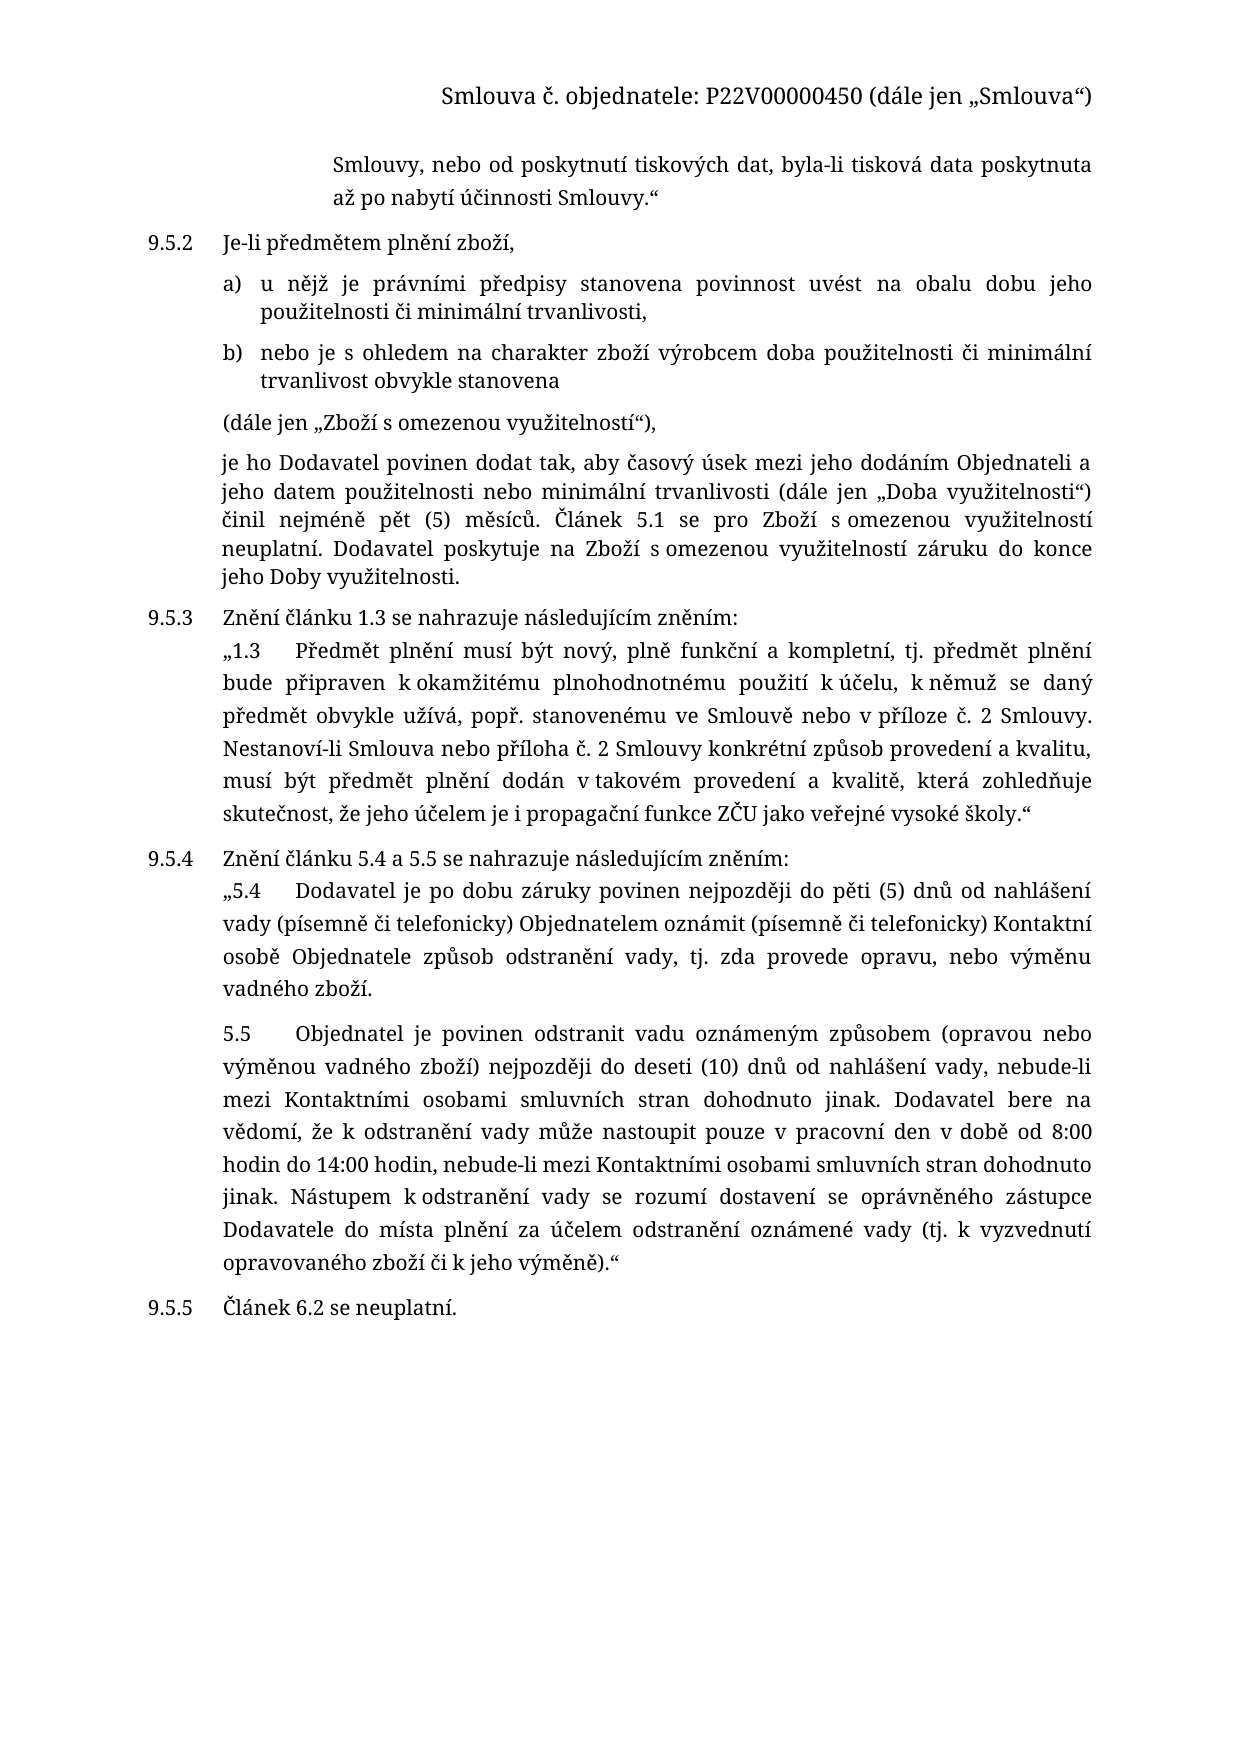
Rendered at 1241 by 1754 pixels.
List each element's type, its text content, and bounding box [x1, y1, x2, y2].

list Znění článku 1.3 se nahrazuje následujícím zněním: [148, 603, 1093, 632]
list „5.4 Dodavatel je po dobu záruky povinen nejpozději do pěti (5) dnů od nahlášení vady (písemně či telefonicky) Objednatelem oznámit (písemně či telefonicky) Kontaktní osobě Objednatele způsob odstranění vady, tj. zda provede opravu, nebo výměnu vadného zboží. [223, 877, 1093, 1003]
list „1.3 Předmět plnění musí být nový, plně funkční a kompletní, tj. předmět plnění bude připraven k okamžitému plnohodnotnému použití k účelu, k němuž se daný předmět obvykle užívá, popř. stanovenému ve Smlouvě nebo v příloze č. 2 Smlouvy. Nestanoví-li Smlouva nebo příloha č. 2 Smlouvy konkrétní způsob provedení a kvalitu, musí být předmět plnění dodán v takovém provedení a kvalitě, která zohledňuje skutečnost, že jeho účelem je i propagační funkce ZČU jako veřejné vysoké školy.“ [223, 636, 1093, 827]
text (dále jen „Zboží s omezenou využitelností“), [223, 408, 1093, 436]
list nebo je s ohledem na charakter zboží výrobcem doba použitelnosti či minimální trvanlivost obvykle stanovena [223, 338, 1093, 395]
list Je-li předmětem plnění zboží, [148, 228, 1093, 256]
list Znění článku 5.4 a 5.5 se nahrazuje následujícím zněním: [148, 844, 1093, 872]
list 5.5 Objednatel je povinen odstranit vadu oznámeným způsobem (opravou nebo výměnou vadného zboží) nejpozději do deseti (10) dnů od nahlášení vady, nebude-li mezi Kontaktními osobami smluvních stran dohodnuto jinak. Dodavatel bere na vědomí, že k odstranění vady může nastoupit pouze v pracovní den v době od 8:00 hodin do 14:00 hodin, nebude-li mezi Kontaktními osobami smluvních stran dohodnuto jinak. Nástupem k odstranění vady se rozumí dostavení se oprávněného zástupce Dodavatele do místa plnění za účelem odstranění oznámené vady (tj. k vyzvednutí opravovaného zboží či k jeho výměně).“ [223, 1019, 1093, 1276]
text je ho Dodavatel povinen dodat tak, aby časový úsek mezi jeho dodáním Objednateli a jeho datem použitelnosti nebo minimální trvanlivosti (dále jen „Doba využitelnosti“) činil nejméně pět (5) měsíců. Článek 5.1 se pro Zboží s omezenou využitelností neuplatní. Dodavatel poskytuje na Zboží s omezenou využitelností záruku do konce jeho Doby využitelnosti. [221, 448, 1093, 591]
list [295, 150, 1093, 211]
list Článek 6.2 se neuplatní. [148, 1293, 1093, 1321]
list u nějž je právními předpisy stanovena povinnost uvést na obalu dobu jeho použitelnosti či minimální trvanlivosti, [223, 269, 1093, 326]
